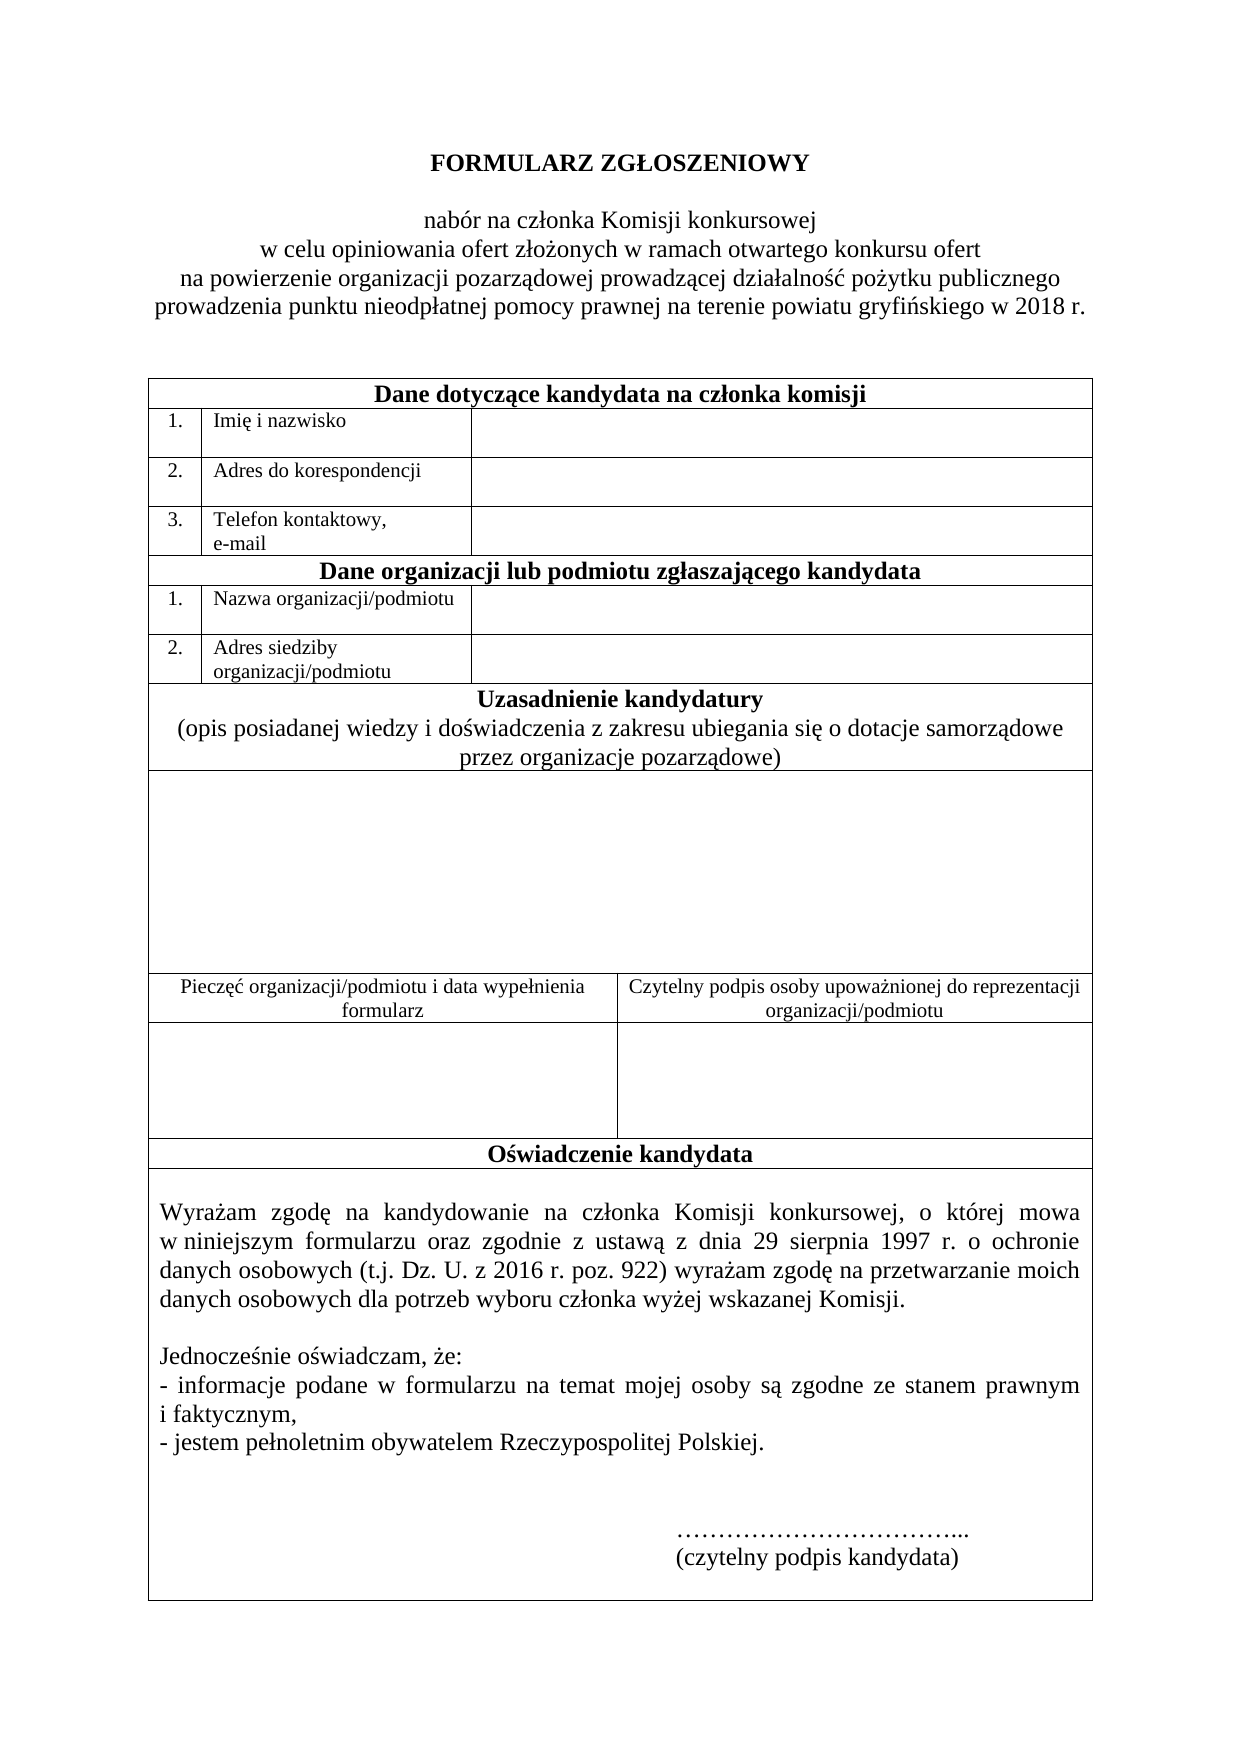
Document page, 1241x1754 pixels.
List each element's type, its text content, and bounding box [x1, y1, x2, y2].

text na powierzenie organizacji pozarządowej prowadzącej działalność pożytku publicznego prowadzenia punktu nieodpłatnej pomocy prawnej na terenie powiatu gryfińskiego w 2018 r. [148, 263, 1093, 320]
table_cell Adres siedziby organizacji/podmiotu [202, 635, 471, 683]
table_cell 2. [149, 458, 201, 506]
table_cell Imię i nazwisko [202, 409, 471, 457]
table_cell [149, 1023, 617, 1138]
table_cell 1. [149, 409, 201, 457]
table_cell Uzasadnienie kandydatury (opis posiadanej wiedzy i doświadczenia z zakresu ubiegania się o dotacje samorządowe przez organizacje pozarządowe) [149, 684, 1092, 770]
text nabór na członka Komisji konkursowej [148, 205, 1093, 234]
table_cell [472, 409, 1092, 457]
table_cell Czytelny podpis osoby upoważnionej do reprezentacji organizacji/podmiotu [618, 974, 1092, 1022]
table_cell Adres do korespondencji [202, 458, 471, 506]
table_cell 1. [149, 586, 201, 634]
text w celu opiniowania ofert złożonych w ramach otwartego konkursu ofert [148, 234, 1093, 263]
table_cell [472, 458, 1092, 506]
table_cell Oświadczenie kandydata [149, 1139, 1092, 1168]
table_cell Pieczęć organizacji/podmiotu i data wypełnienia formularz [149, 974, 617, 1022]
table_cell [149, 771, 1092, 973]
table_cell [472, 586, 1092, 634]
table_cell Wyrażam zgodę na kandydowanie na członka Komisji konkursowej, o której mowa w niniejszym formularzu oraz zgodnie z ustawą z dnia 29 sierpnia 1997 r. o ochronie danych osobowych (t.j. Dz. U. z 2016 r. poz. 922) wyrażam zgodę na przetwarzanie moich danych osobowych dla potrzeb wyboru członka wyżej wskazanej Komisji. Jednocześnie oświadczam, że: - informacje podane w formularzu na temat mojej osoby są zgodne ze stanem prawnym i faktycznym, - jestem pełnoletnim obywatelem Rzeczypospolitej Polskiej. ……………………………... (czytelny podpis kandydata) [149, 1169, 1092, 1600]
table_cell [472, 507, 1092, 555]
table_cell 3. [149, 507, 201, 555]
text FORMULARZ ZGŁOSZENIOWY [148, 148, 1093, 176]
table_cell [472, 635, 1092, 683]
table_cell Telefon kontaktowy, e-mail [202, 507, 471, 555]
table_cell [618, 1023, 1092, 1138]
table_cell Nazwa organizacji/podmiotu [202, 586, 471, 634]
table_cell 2. [149, 635, 201, 683]
table_header Dane dotyczące kandydata na członka komisji [149, 379, 1092, 407]
table_cell Dane organizacji lub podmiotu zgłaszającego kandydata [149, 556, 1092, 585]
